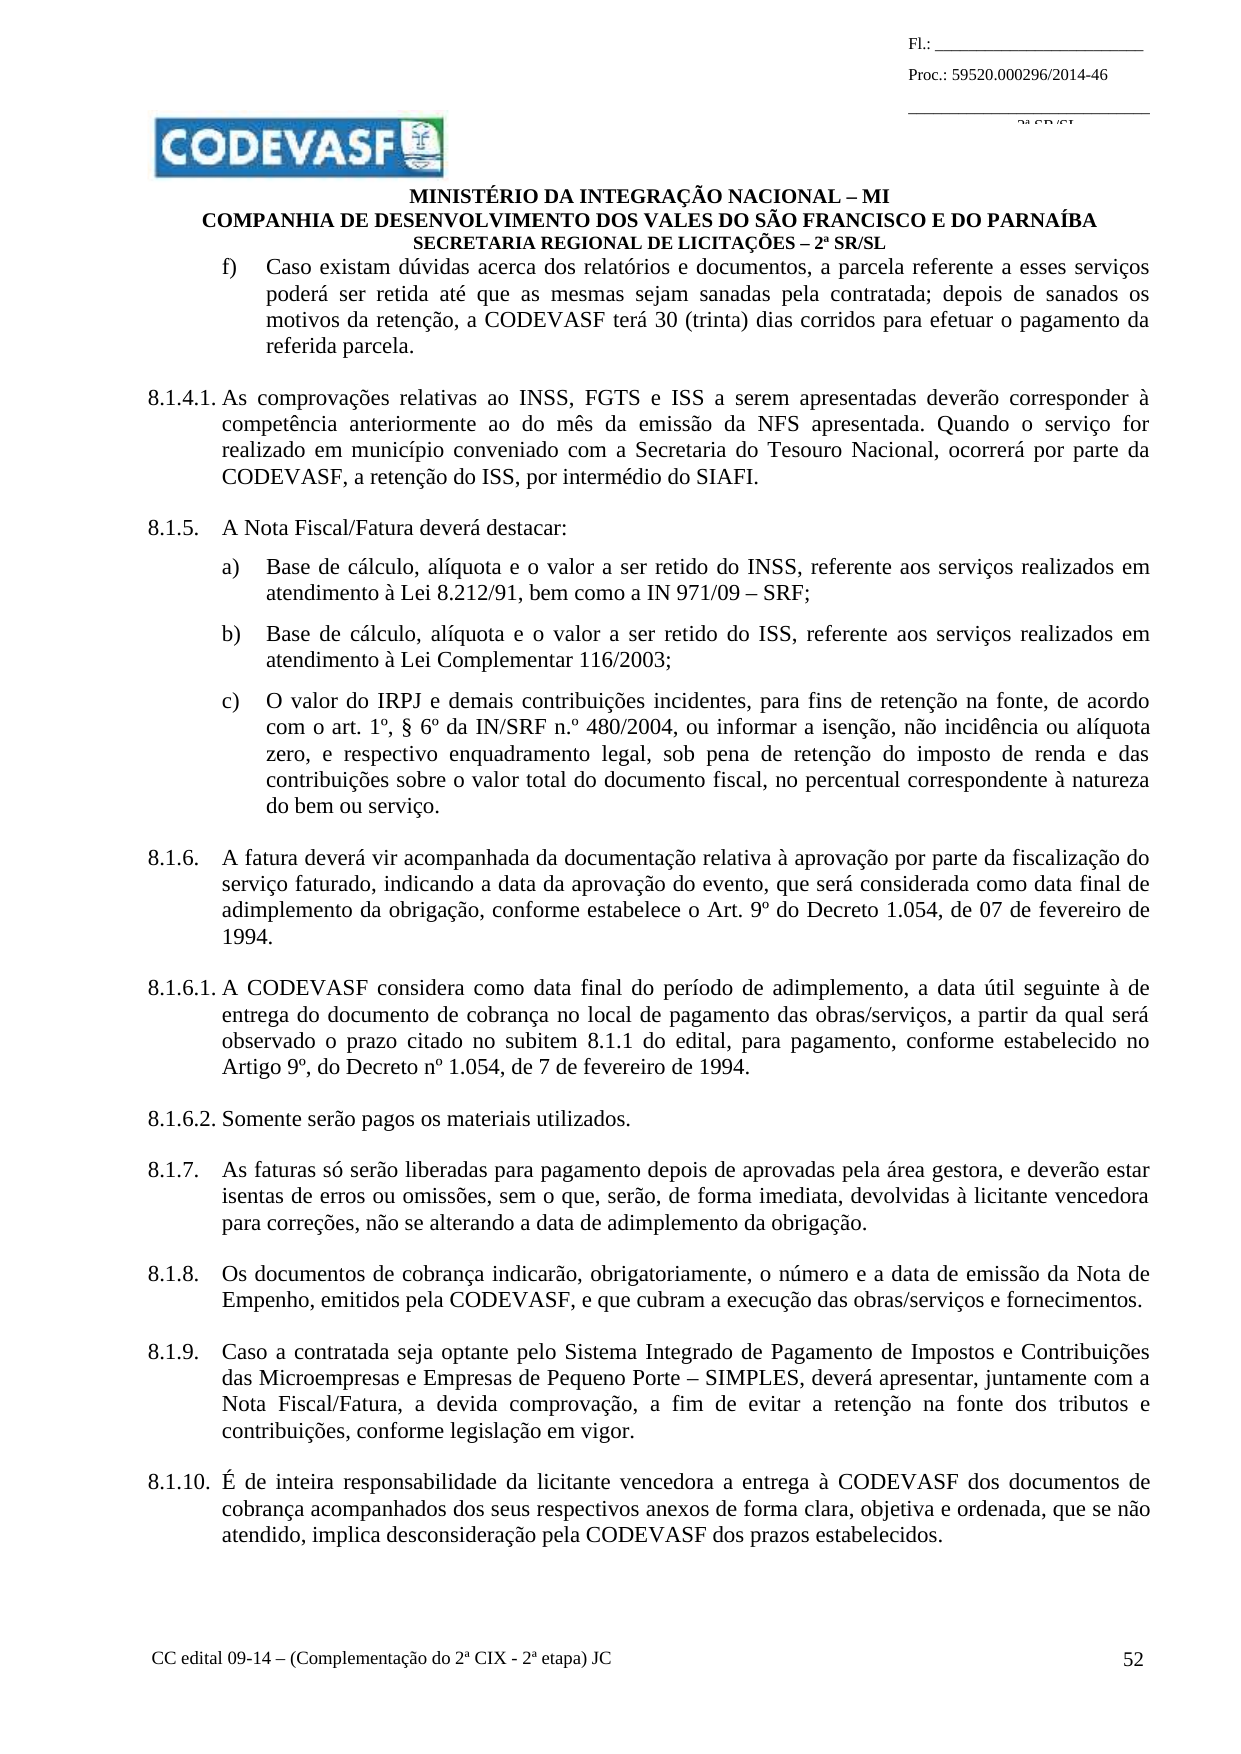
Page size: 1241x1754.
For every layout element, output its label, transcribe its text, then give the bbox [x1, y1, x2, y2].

list A CODEVASF considera como data final do período de adimplemento, a data útil seguinte à de entrega do documento de cobrança no local de pagamento das obras/serviços, a partir da qual será observado o prazo citado no subitem 8.1.1 do edital, para pagamento, conforme estabelecido no Artigo 9º, do Decreto nº 1.054, de 7 de fevereiro de 1994. [148, 974, 1152, 1080]
list A Nota Fiscal/Fatura deverá destacar: [148, 514, 1152, 541]
list A fatura deverá vir acompanhada da documentação relativa à aprovação por parte da fiscalização do serviço faturado, indicando a data da aprovação do evento, que será considerada como data final de adimplemento da obrigação, conforme estabelece o Art. 9º do Decreto 1.054, de 07 de fevereiro de 1994. [148, 844, 1152, 949]
list Base de cálculo, alíquota e o valor a ser retido do ISS, referente aos serviços realizados em atendimento à Lei Complementar 116/2003; [222, 620, 1152, 673]
list É de inteira responsabilidade da licitante vencedora a entrega à CODEVASF dos documentos de cobrança acompanhados dos seus respectivos anexos de forma clara, objetiva e ordenada, que se não atendido, implica desconsideração pela CODEVASF dos prazos estabelecidos. [148, 1468, 1152, 1547]
list O valor do IRPJ e demais contribuições incidentes, para fins de retenção na fonte, de acordo com o art. 1º, § 6º da IN/SRF n.º 480/2004, ou informar a isenção, não incidência ou alíquota zero, e respectivo enquadramento legal, sob pena de retenção do imposto de renda e das contribuições sobre o valor total do documento fiscal, no percentual correspondente à natureza do bem ou serviço. [222, 687, 1152, 819]
list Somente serão pagos os materiais utilizados. [148, 1105, 1152, 1131]
picture [147, 110, 450, 184]
list As faturas só serão liberadas para pagamento depois de aprovadas pela área gestora, e deverão estar isentas de erros ou omissões, sem o que, serão, de forma imediata, devolvidas à licitante vencedora para correções, não se alterando a data de adimplemento da obrigação. [148, 1156, 1152, 1235]
list Caso a contratada seja optante pelo Sistema Integrado de Pagamento de Impostos e Contribuições das Microempresas e Empresas de Pequeno Porte – SIMPLES, deverá apresentar, juntamente com a Nota Fiscal/Fatura, a devida comprovação, a fim de evitar a retenção na fonte dos tributos e contribuições, conforme legislação em vigor. [148, 1338, 1152, 1443]
list Base de cálculo, alíquota e o valor a ser retido do INSS, referente aos serviços realizados em atendimento à Lei 8.212/91, bem como a IN 971/09 – SRF; [222, 553, 1152, 606]
list Caso existam dúvidas acerca dos relatórios e documentos, a parcela referente a esses serviços poderá ser retida até que as mesmas sejam sanadas pela contratada; depois de sanados os motivos da retenção, a CODEVASF terá 30 (trinta) dias corridos para efetuar o pagamento da referida parcela. [222, 253, 1152, 359]
list Os documentos de cobrança indicarão, obrigatoriamente, o número e a data de emissão da Nota de Empenho, emitidos pela CODEVASF, e que cubram a execução das obras/serviços e fornecimentos. [148, 1260, 1152, 1313]
list As comprovações relativas ao INSS, FGTS e ISS a serem apresentadas deverão corresponder à competência anteriormente ao do mês da emissão da NFS apresentada. Quando o serviço for realizado em município conveniado com a Secretaria do Tesouro Nacional, ocorrerá por parte da CODEVASF, a retenção do ISS, por intermédio do SIAFI. [148, 384, 1152, 489]
